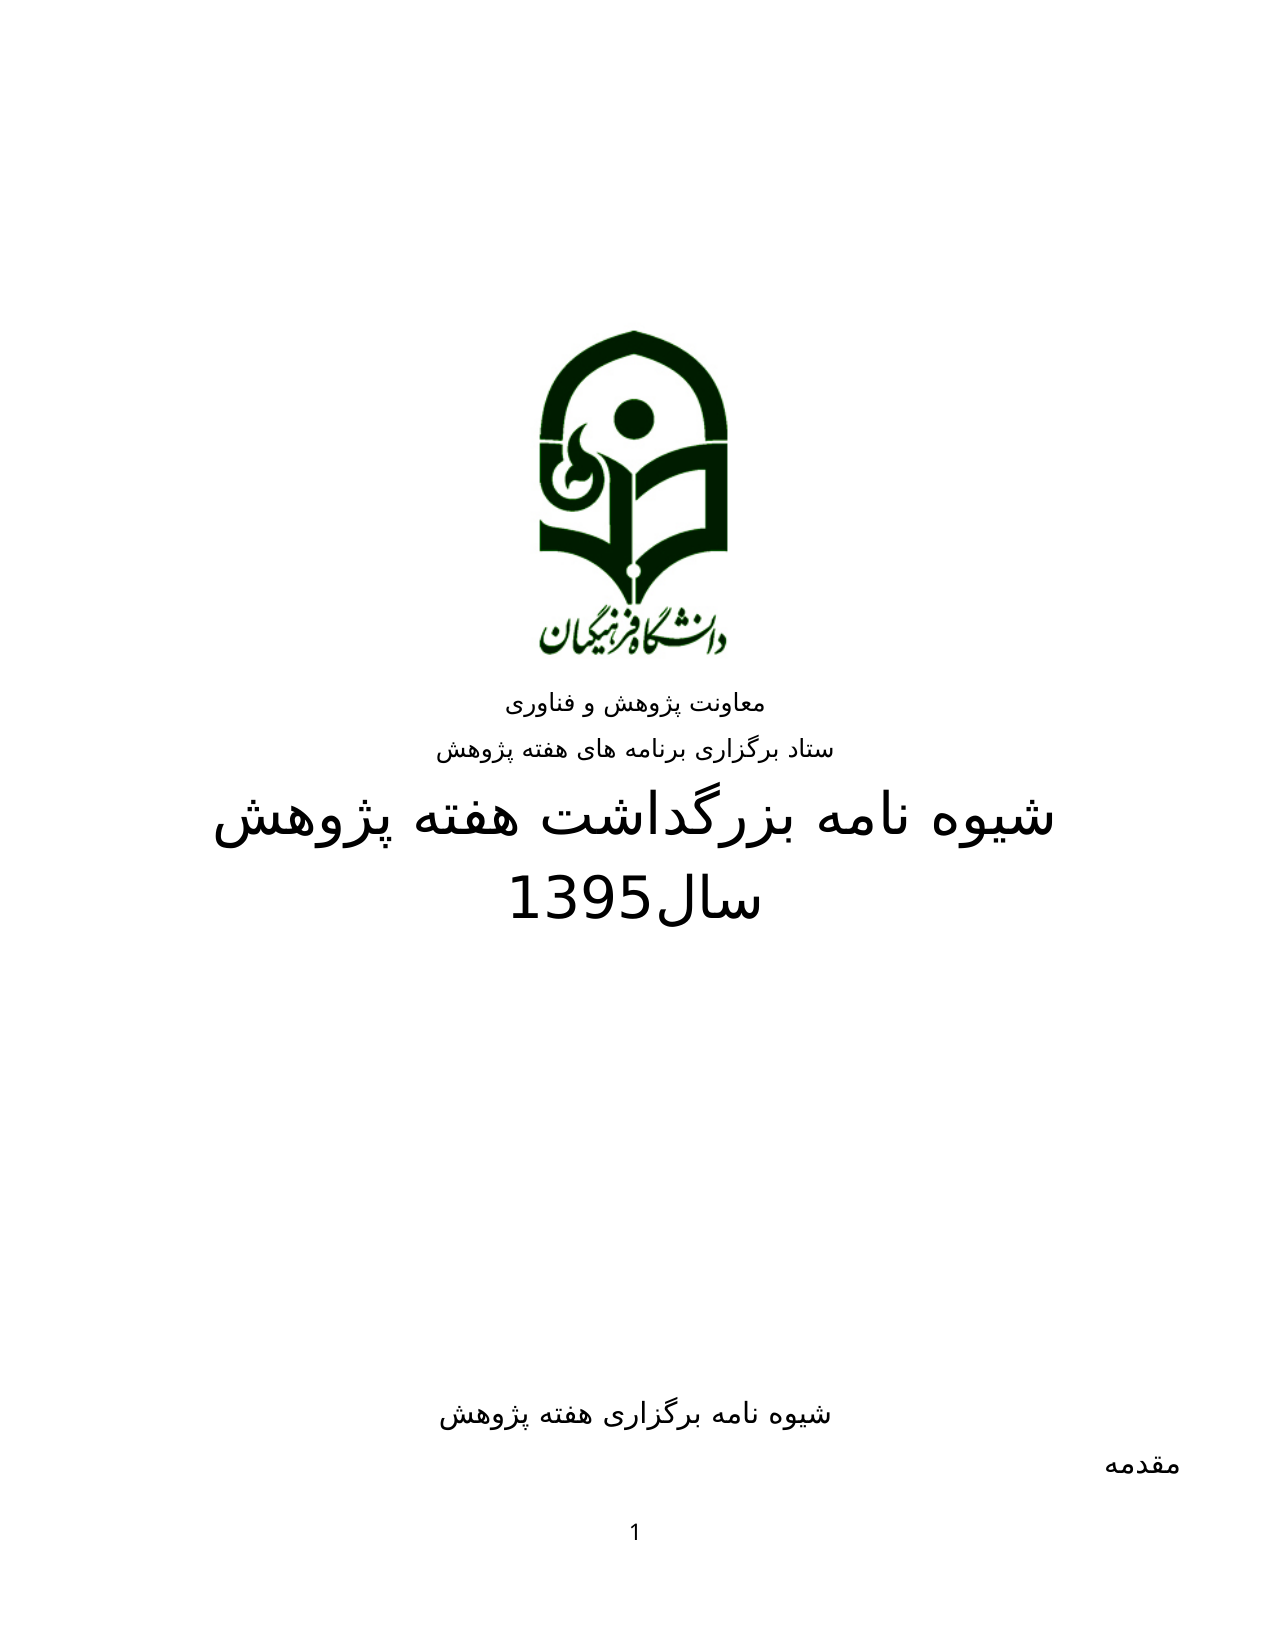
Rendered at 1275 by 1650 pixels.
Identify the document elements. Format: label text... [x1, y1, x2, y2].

picture [479, 281, 791, 672]
text سال1395 [74, 865, 1196, 933]
text معاونت پژوهش و فناوری [74, 688, 1196, 718]
list مقدمه [74, 1447, 1181, 1481]
text شیوه نامه برگزاری هفته پژوهش [74, 1396, 1196, 1430]
text ستاد برگزاری برنامه های هفته پژوهش [74, 734, 1196, 763]
text شیوه نامه بزرگداشت هفته پژوهش [74, 780, 1196, 848]
